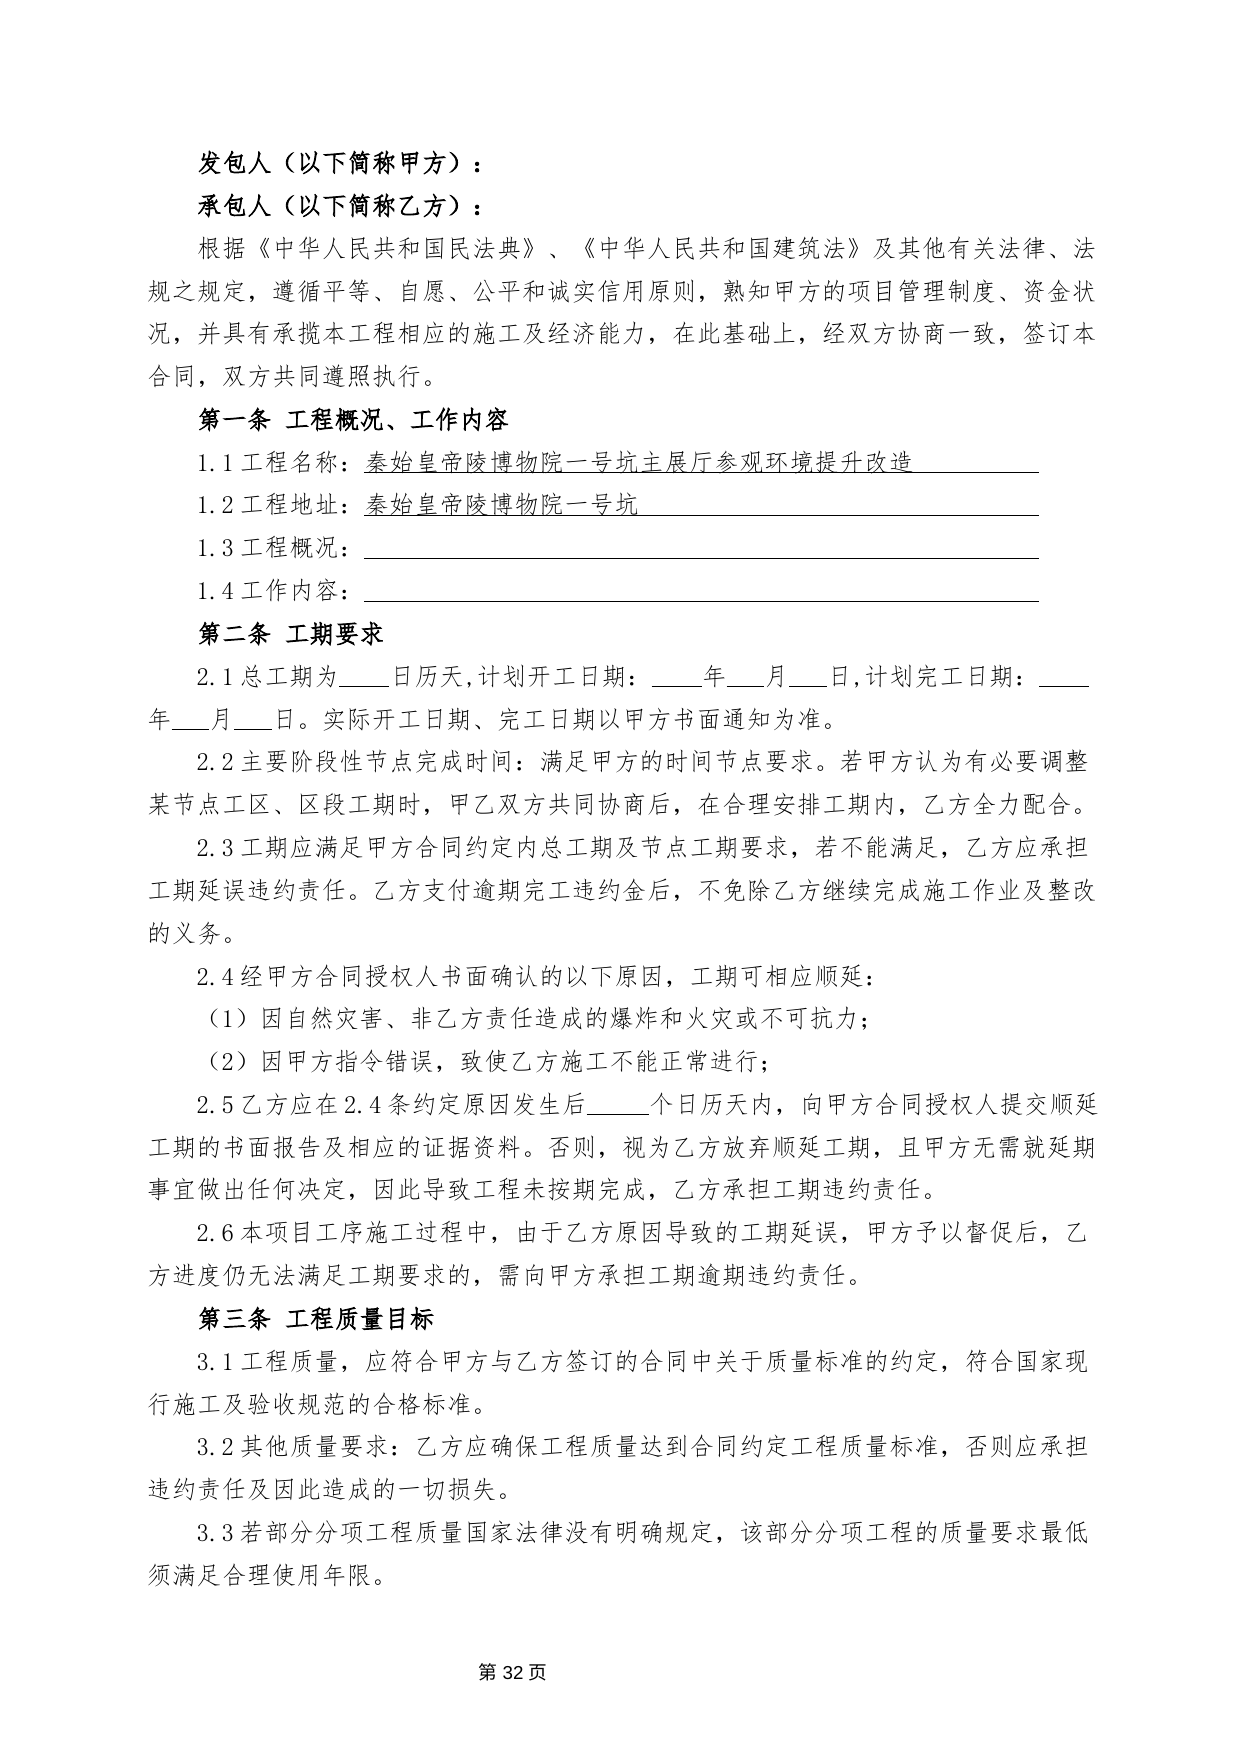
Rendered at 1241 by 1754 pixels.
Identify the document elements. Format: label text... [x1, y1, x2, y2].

text 2.1总工期为 日历天,计划开工日期： 年 月 日,计划完工日期： 年 月 日。实际开工日期、完工日期以甲方书面通知为准。 [146, 660, 1111, 732]
text 2.4经甲方合同授权人书面确认的以下原因，工期可相应顺延： [146, 960, 1111, 988]
text 根据《中华人民共和国民法典》、《中华人民共和国建筑法》及其他有关法律、法规之规定，遵循平等、自愿、公平和诚实信用原则，熟知甲方的项目管理制度、资金状况，并具有承揽本工程相应的施工及经济能力，在此基础上，经双方协商一致，签订本合同，双方共同遵照执行。 [146, 232, 1111, 389]
text 第二条 工期要求 [146, 617, 1111, 646]
text 1.2工程地址：秦始皇帝陵博物院一号坑 [146, 489, 1111, 517]
text 3.3若部分分项工程质量国家法律没有明确规定，该部分分项工程的质量要求最低须满足合理使用年限。 [146, 1516, 1111, 1588]
text 第三条 工程质量目标 [146, 1302, 1111, 1331]
list 因自然灾害、非乙方责任造成的爆炸和火灾或不可抗力； [146, 1003, 1111, 1031]
text 第一条 工程概况、工作内容 [146, 403, 1111, 432]
list 因甲方指令错误，致使乙方施工不能正常进行； [146, 1046, 1111, 1074]
text 1.4工作内容： [146, 574, 1111, 603]
text 承包人（以下简称乙方）： [146, 189, 1111, 218]
text 发包人（以下简称甲方）： [146, 146, 1111, 175]
text 2.6本项目工序施工过程中，由于乙方原因导致的工期延误，甲方予以督促后，乙方进度仍无法满足工期要求的，需向甲方承担工期逾期违约责任。 [146, 1217, 1111, 1288]
text 2.2主要阶段性节点完成时间：满足甲方的时间节点要求。若甲方认为有必要调整某节点工区、区段工期时，甲乙双方共同协商后，在合理安排工期内，乙方全力配合。 [146, 746, 1111, 817]
text 1.1工程名称：秦始皇帝陵博物院一号坑主展厅参观环境提升改造 [146, 446, 1111, 475]
text 3.2其他质量要求：乙方应确保工程质量达到合同约定工程质量标准，否则应承担违约责任及因此造成的一切损失。 [146, 1431, 1111, 1502]
text 1.3工程概况： [146, 532, 1111, 560]
text 2.3工期应满足甲方合同约定内总工期及节点工期要求，若不能满足，乙方应承担工期延误违约责任。乙方支付逾期完工违约金后，不免除乙方继续完成施工作业及整改的义务。 [146, 831, 1111, 946]
text 2.5乙方应在2.4条约定原因发生后 个日历天内，向甲方合同授权人提交顺延工期的书面报告及相应的证据资料。否则，视为乙方放弃顺延工期，且甲方无需就延期事宜做出任何决定，因此导致工程未按期完成，乙方承担工期违约责任。 [146, 1088, 1111, 1202]
text 3.1工程质量，应符合甲方与乙方签订的合同中关于质量标准的约定，符合国家现行施工及验收规范的合格标准。 [146, 1345, 1111, 1417]
